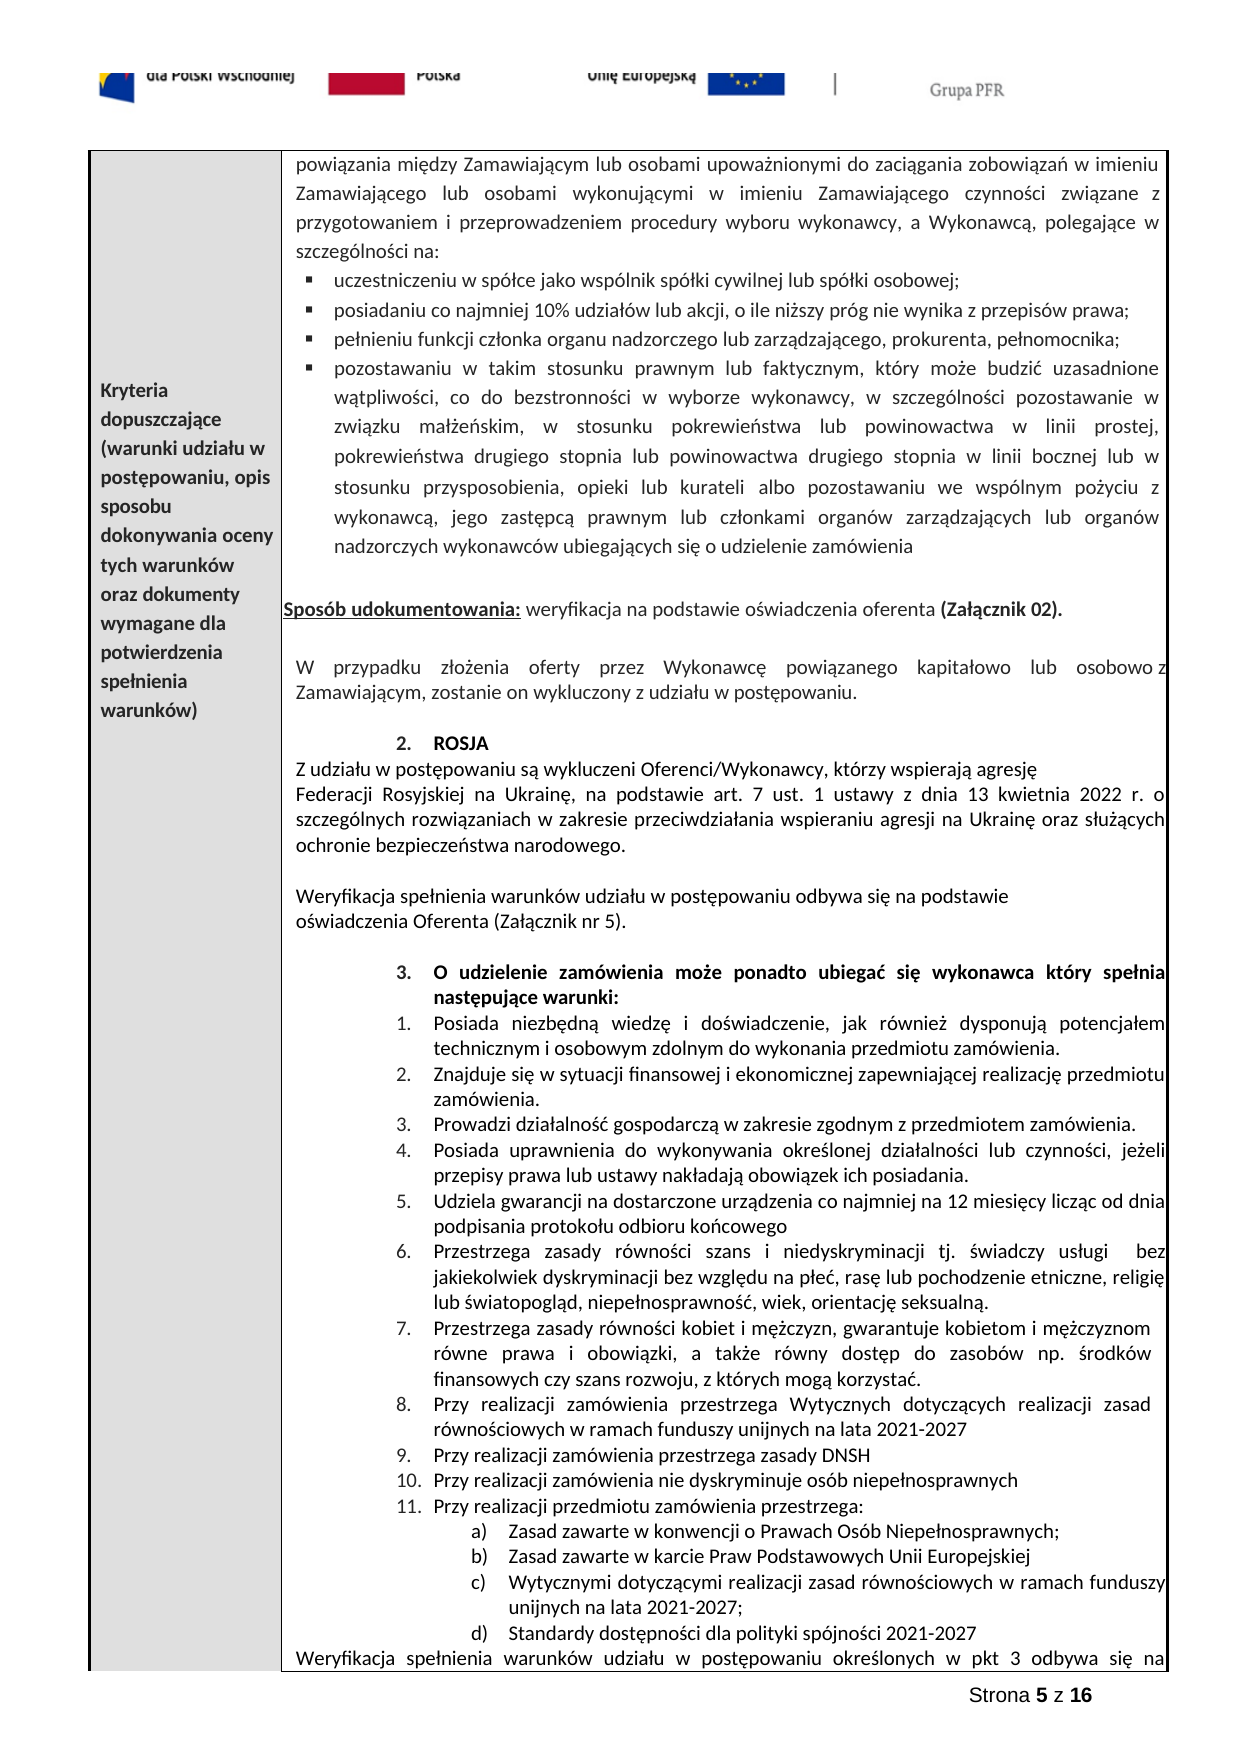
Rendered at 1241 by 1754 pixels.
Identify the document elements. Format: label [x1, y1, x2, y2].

table_cell [91, 151, 281, 1671]
table_cell [282, 151, 1166, 1671]
picture [75, 73, 1049, 114]
